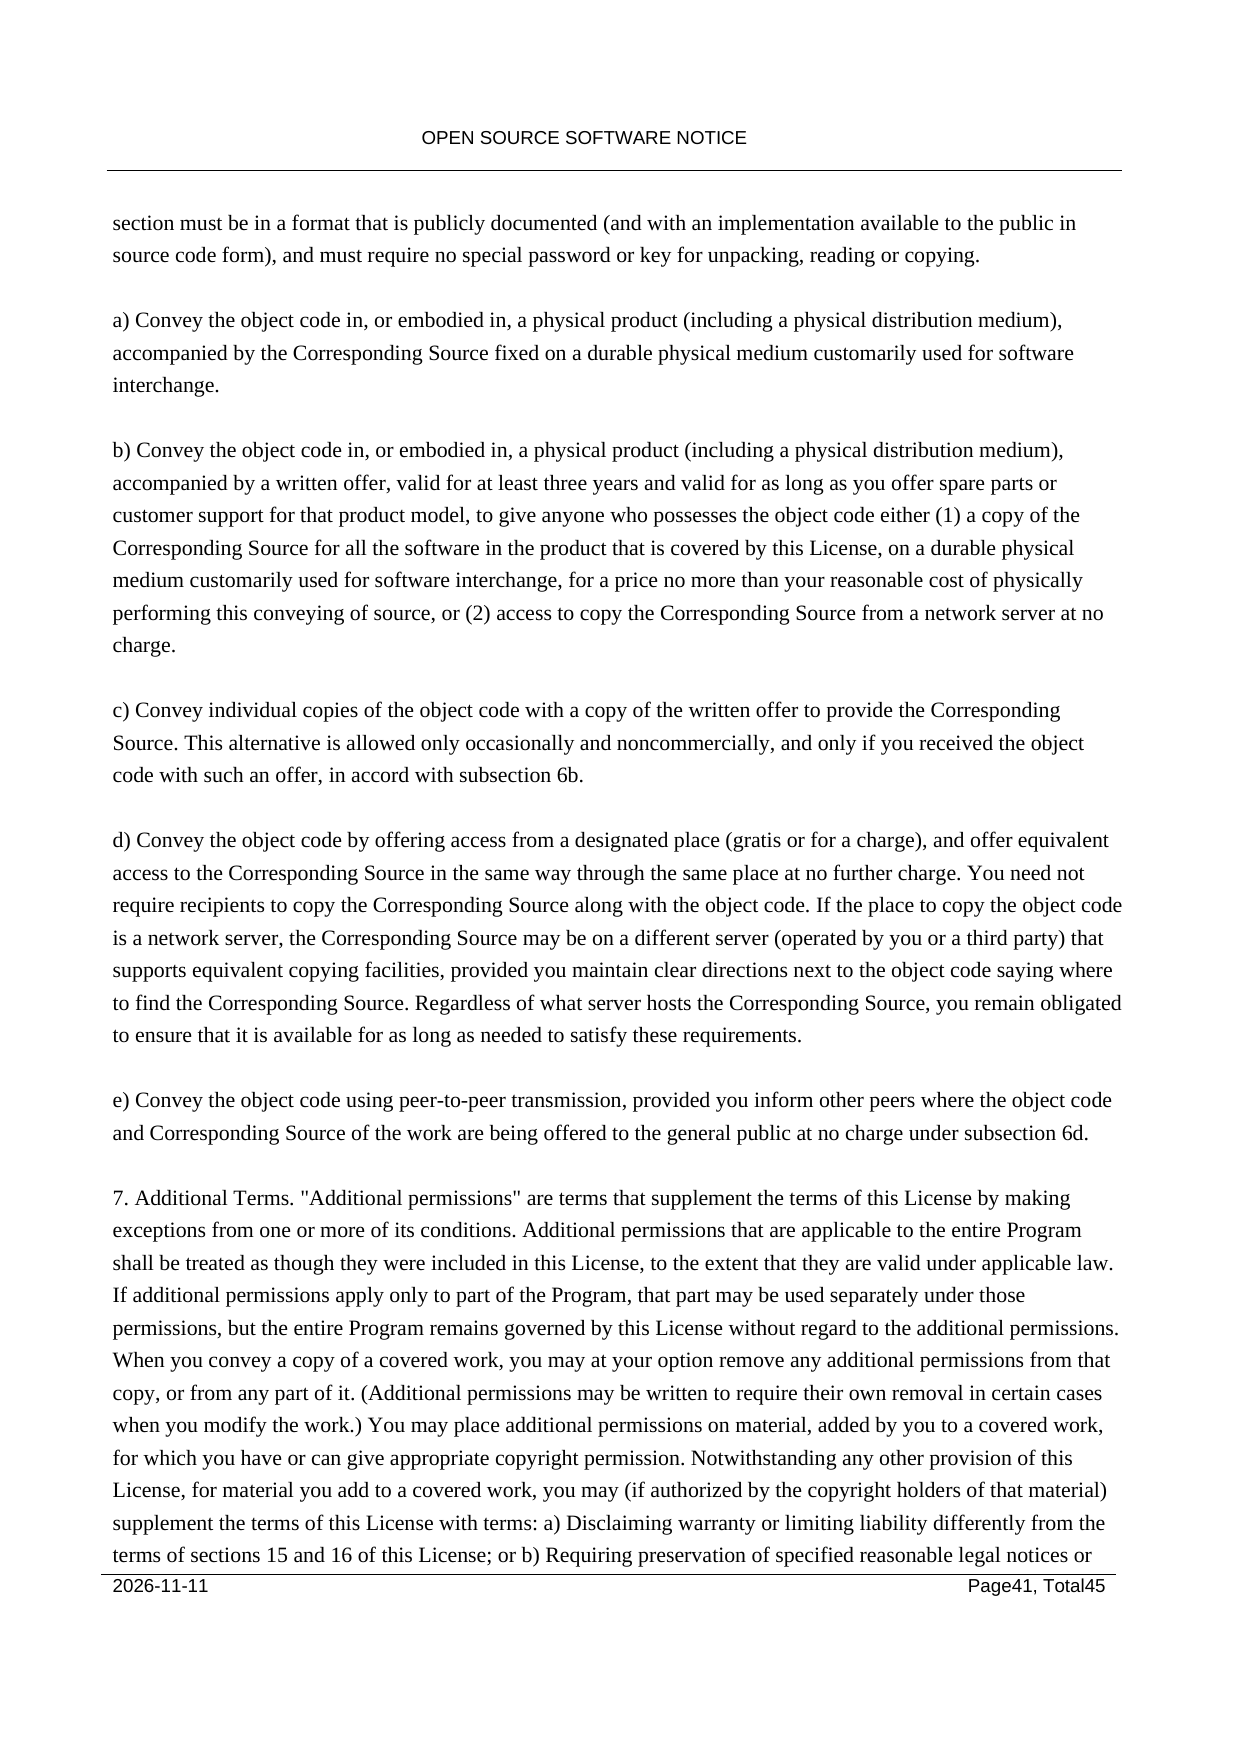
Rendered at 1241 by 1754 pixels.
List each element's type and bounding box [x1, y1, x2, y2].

text [112, 206, 1128, 1571]
